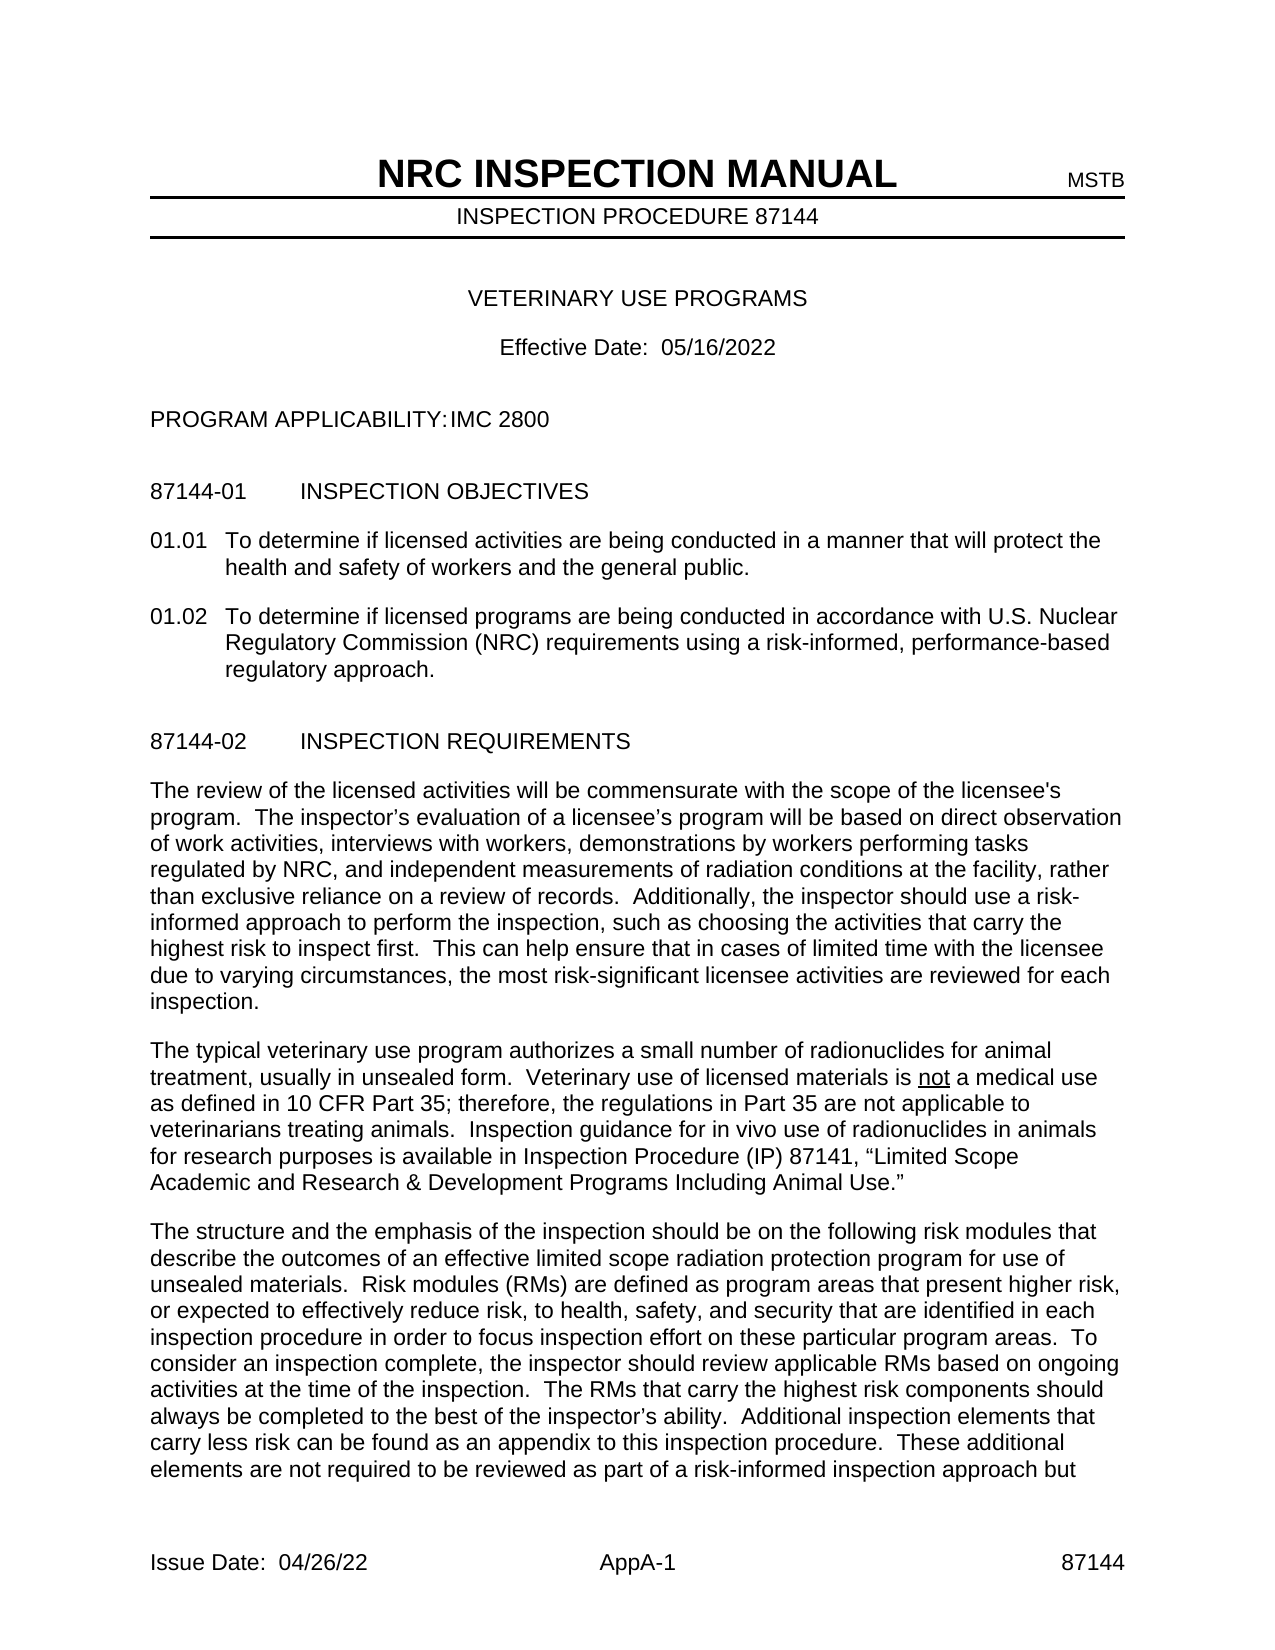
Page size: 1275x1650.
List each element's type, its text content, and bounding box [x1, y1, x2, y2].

text Effective Date: 05/16/2022 [150, 334, 1125, 360]
text PROGRAM APPLICABILITY: IMC 2800 [150, 406, 1125, 432]
text NRC INSPECTION MANUAL MSTB [150, 150, 1125, 196]
text 01.02 To determine if licensed programs are being conducted in accordance with U.S. Nuclear Regulatory Commission (NRC) requirements using a risk-informed, performance-based regulatory approach. [150, 603, 1125, 682]
text 01.01 To determine if licensed activities are being conducted in a manner that will protect the health and safety of workers and the general public. [150, 527, 1125, 580]
text VETERINARY USE PROGRAMS [150, 284, 1125, 311]
text The review of the licensed activities will be commensurate with the scope of the licensee's program. The inspector’s evaluation of a licensee’s program will be based on direct observation of work activities, interviews with workers, demonstrations by workers performing tasks regulated by NRC, and independent measurements of radiation conditions at the facility, rather than exclusive reliance on a review of records. Additionally, the inspector should use a risk-informed approach to perform the inspection, such as choosing the activities that carry the highest risk to inspect first. This can help ensure that in cases of limited time with the licensee due to varying circumstances, the most risk-significant licensee activities are reviewed for each inspection. [150, 777, 1125, 1014]
subtitle 87144-01 INSPECTION OBJECTIVES [150, 478, 1125, 504]
text The typical veterinary use program authorizes a small number of radionuclides for animal treatment, usually in unsealed form. Veterinary use of licensed materials is not a medical use as defined in 10 CFR Part 35; therefore, the regulations in Part 35 are not applicable to veterinarians treating animals. Inspection guidance for in vivo use of radionuclides in animals for research purposes is available in Inspection Procedure (IP) 87141, “Limited Scope Academic and Research & Development Programs Including Animal Use.” [150, 1037, 1125, 1195]
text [150, 1218, 1125, 1482]
subtitle 87144-02 INSPECTION REQUIREMENTS [150, 728, 1125, 754]
text INSPECTION PROCEDURE 87144 [150, 199, 1125, 236]
